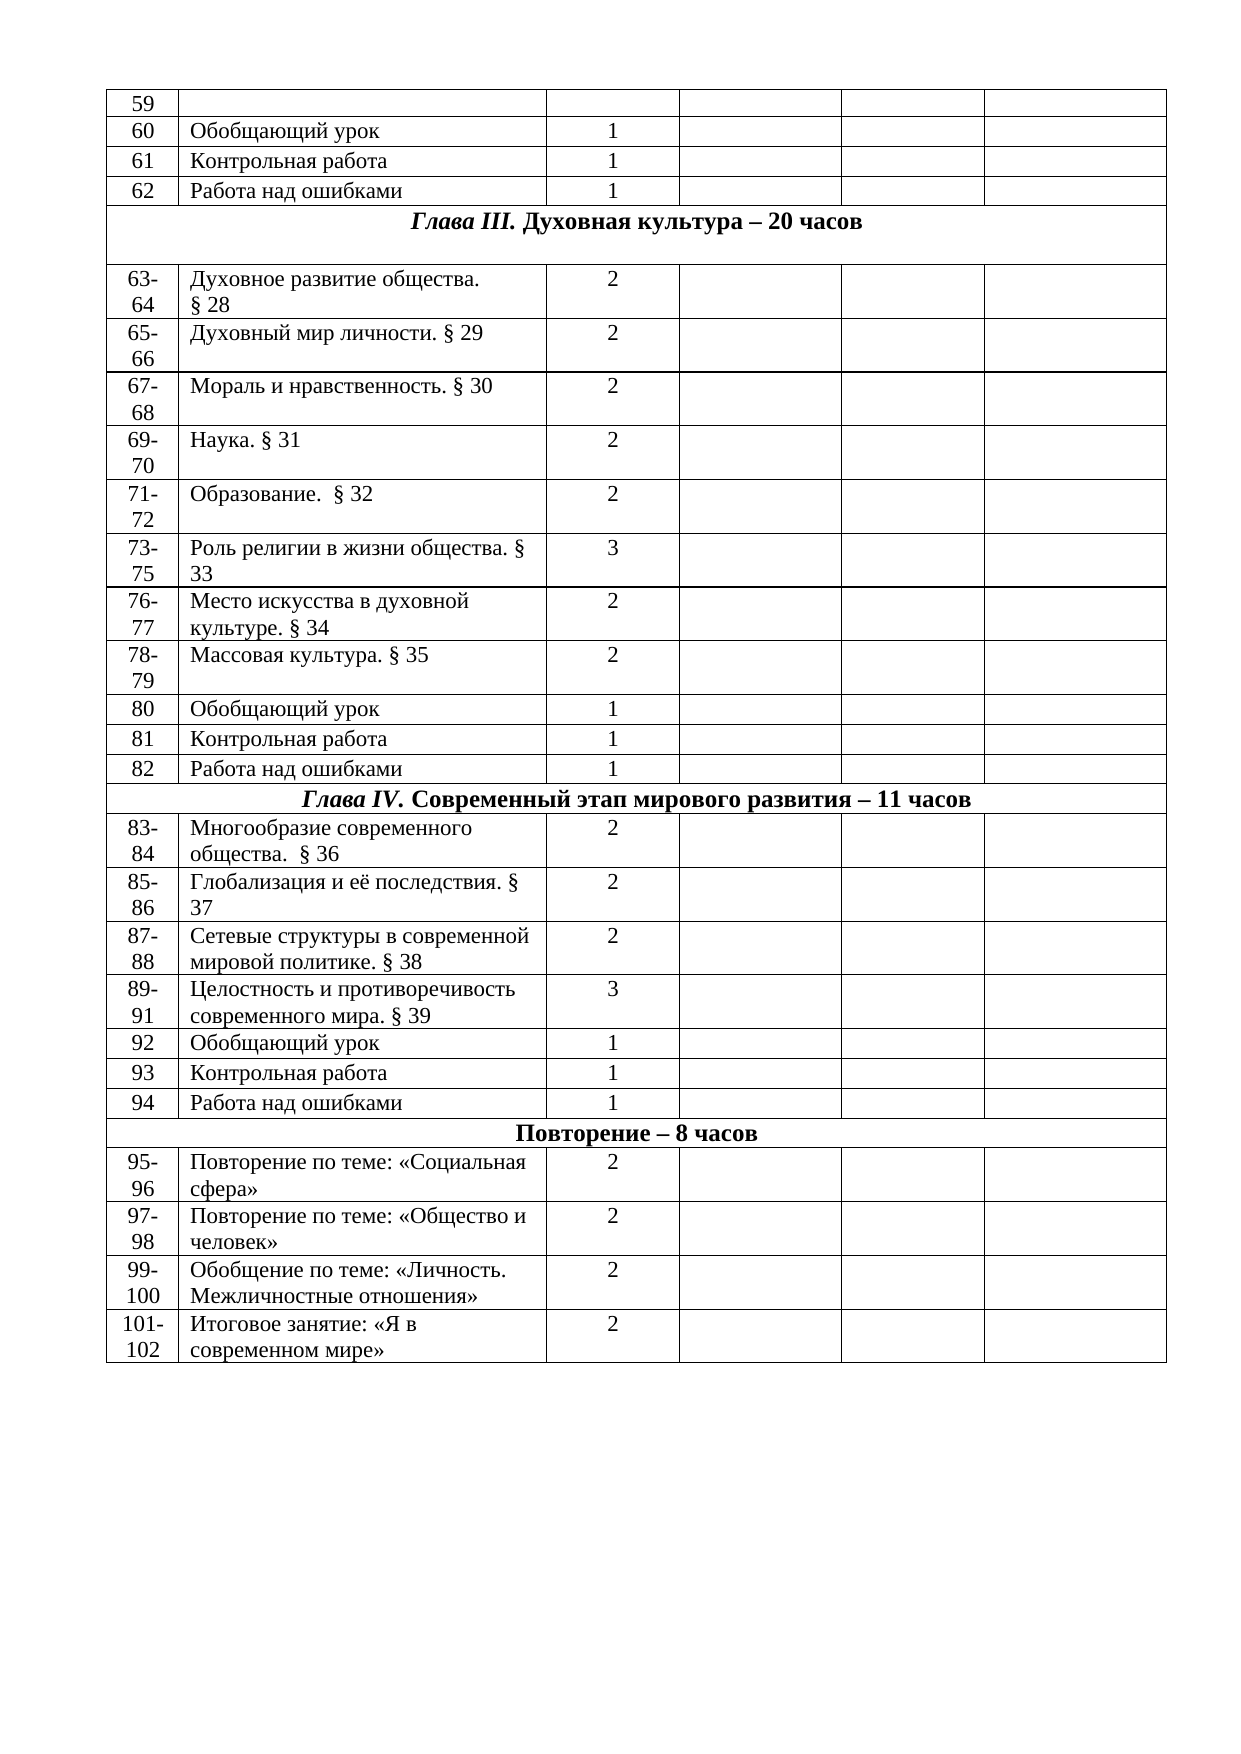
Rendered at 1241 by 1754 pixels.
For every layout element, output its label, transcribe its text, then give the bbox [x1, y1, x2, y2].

table_cell Сетевые структуры в современной мировой политике. § 38 [179, 922, 546, 974]
table_cell Повторение по теме: «Социальная сфера» [179, 1148, 546, 1201]
table_cell 62 [107, 177, 178, 205]
table_cell 2 [547, 426, 679, 479]
table_cell Многообразие современного общества. § 36 [179, 814, 546, 867]
table_cell Работа над ошибками [179, 177, 546, 205]
table_cell [985, 90, 1166, 116]
table_cell 1 [547, 755, 679, 783]
table_cell [842, 534, 984, 586]
table_cell Глава ΙΙΙ. Духовная культура – 20 часов [107, 206, 1166, 264]
table_cell [680, 922, 841, 974]
table_cell [985, 319, 1166, 371]
table_cell [985, 373, 1166, 425]
table_cell [680, 177, 841, 205]
table_cell 2 [547, 1256, 679, 1308]
table_cell 63-64 [107, 265, 178, 318]
table_cell [985, 534, 1166, 586]
table_cell [680, 1089, 841, 1117]
table_cell [680, 265, 841, 318]
table_cell 2 [547, 90, 679, 116]
table_cell 2 [547, 922, 679, 974]
table_cell Роль религии в жизни общества. § 33 [179, 534, 546, 586]
table_cell 73-75 [107, 534, 178, 586]
table_cell Массовая культура. § 35 [179, 641, 546, 694]
table_cell [842, 147, 984, 176]
table_cell Контрольная работа [179, 147, 546, 176]
table_cell Работа над ошибками [179, 1089, 546, 1117]
table_cell [842, 373, 984, 425]
table_cell 71-72 [107, 480, 178, 533]
table_cell [680, 868, 841, 921]
table_cell [680, 1310, 841, 1362]
table_cell 1 [547, 1029, 679, 1058]
table_cell Духовное развитие общества. § 28 [179, 265, 546, 318]
table_cell Мораль и нравственность. § 30 [179, 373, 546, 425]
table_cell 2 [547, 814, 679, 867]
table_cell [842, 177, 984, 205]
table_cell 60 [107, 117, 178, 146]
table_cell [985, 922, 1166, 974]
table_cell [842, 265, 984, 318]
table_cell [680, 1256, 841, 1308]
table_cell Повторение по теме: «Общество и человек» [179, 1202, 546, 1255]
table_cell 2 [547, 868, 679, 921]
table_cell 65-66 [107, 319, 178, 371]
table_cell [985, 588, 1166, 640]
table_cell 95-96 [107, 1148, 178, 1201]
table_cell Повторение – 8 часов [107, 1119, 1166, 1147]
table_cell Целостность и противоречивость современного мира. § 39 [179, 975, 546, 1028]
table_cell [680, 755, 841, 783]
table_cell [842, 426, 984, 479]
table_cell Наука. § 31 [179, 426, 546, 479]
table_cell 99-100 [107, 1256, 178, 1308]
table_cell 67-68 [107, 373, 178, 425]
table_cell 2 [547, 1310, 679, 1362]
table_cell 3 [547, 534, 679, 586]
table_cell 69-70 [107, 426, 178, 479]
table_cell [985, 177, 1166, 205]
table_cell 58-59 [107, 90, 178, 116]
table_cell [680, 90, 841, 116]
table_cell Работа над ошибками [179, 755, 546, 783]
table_cell [842, 975, 984, 1028]
table_cell [680, 480, 841, 533]
table_cell [842, 117, 984, 146]
table_cell [985, 1059, 1166, 1088]
table_cell [842, 725, 984, 753]
table_cell [842, 90, 984, 116]
table_cell 2 [547, 588, 679, 640]
table_cell 89-91 [107, 975, 178, 1028]
table_cell [842, 1256, 984, 1308]
table_cell 85-86 [107, 868, 178, 921]
table_cell [985, 1148, 1166, 1201]
table_cell [842, 1089, 984, 1117]
table_cell [985, 265, 1166, 318]
table_cell [680, 1029, 841, 1058]
table_cell Образование. § 32 [179, 480, 546, 533]
table_cell 1 [547, 147, 679, 176]
table_cell [985, 725, 1166, 753]
table_cell 94 [107, 1089, 178, 1117]
table_cell [842, 1059, 984, 1088]
table_cell [680, 975, 841, 1028]
table_cell [680, 117, 841, 146]
table_cell [842, 1029, 984, 1058]
table_cell 83-84 [107, 814, 178, 867]
table_cell [680, 373, 841, 425]
table_cell 2 [547, 319, 679, 371]
table_cell 3 [547, 975, 679, 1028]
table_cell 80 [107, 695, 178, 724]
table_cell 78-79 [107, 641, 178, 694]
table_cell [985, 814, 1166, 867]
table_cell Духовный мир личности. § 29 [179, 319, 546, 371]
table_cell [842, 1148, 984, 1201]
table_cell [985, 117, 1166, 146]
table_cell [842, 868, 984, 921]
table_cell [985, 1029, 1166, 1058]
table_cell 97-98 [107, 1202, 178, 1255]
table_cell [680, 1202, 841, 1255]
table_cell [985, 480, 1166, 533]
table_cell [985, 695, 1166, 724]
table_cell Обобщающий урок [179, 117, 546, 146]
table_cell 1 [547, 1059, 679, 1088]
table_cell [842, 1202, 984, 1255]
table_cell 93 [107, 1059, 178, 1088]
table_cell 61 [107, 147, 178, 176]
table_cell [680, 147, 841, 176]
table_cell 101-102 [107, 1310, 178, 1362]
table_cell [842, 755, 984, 783]
table_cell 1 [547, 725, 679, 753]
table_cell [985, 1310, 1166, 1362]
table_cell [985, 975, 1166, 1028]
table_cell [842, 480, 984, 533]
table_cell 76-77 [107, 588, 178, 640]
table_cell [985, 1256, 1166, 1308]
table_cell [985, 755, 1166, 783]
table_cell [680, 641, 841, 694]
table_cell [680, 534, 841, 586]
table_cell [842, 641, 984, 694]
table_cell [985, 641, 1166, 694]
table_cell [680, 1148, 841, 1201]
table_cell 1 [547, 177, 679, 205]
table_cell 1 [547, 1089, 679, 1117]
table_cell 1 [547, 695, 679, 724]
table_cell 2 [547, 373, 679, 425]
table_cell 1 [547, 117, 679, 146]
table_cell [985, 868, 1166, 921]
table_cell Контрольная работа [179, 725, 546, 753]
table_cell Обобщающий урок [179, 695, 546, 724]
table_cell [680, 725, 841, 753]
table_cell [842, 1310, 984, 1362]
table_cell 81 [107, 725, 178, 753]
table_cell [842, 814, 984, 867]
table_cell [985, 1089, 1166, 1117]
table_cell 82 [107, 755, 178, 783]
table_cell Итоговое занятие: «Я в современном мире» [179, 1310, 546, 1362]
table_cell [680, 319, 841, 371]
table_cell [842, 319, 984, 371]
table_cell Обобщение по теме: «Личность. Межличностные отношения» [179, 1256, 546, 1308]
table_cell [985, 426, 1166, 479]
table_cell [680, 1059, 841, 1088]
table_cell [985, 1202, 1166, 1255]
table_cell 2 [547, 1148, 679, 1201]
table_cell [842, 588, 984, 640]
table_cell [680, 695, 841, 724]
table_cell 2 [547, 1202, 679, 1255]
table_cell Место искусства в духовной культуре. § 34 [179, 588, 546, 640]
table_cell Глобализация и её последствия. § 37 [179, 868, 546, 921]
table_cell 87-88 [107, 922, 178, 974]
table_cell Глава ΙV. Современный этап мирового развития – 11 часов [107, 784, 1166, 813]
table_cell [680, 588, 841, 640]
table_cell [179, 90, 546, 116]
table_cell [985, 147, 1166, 176]
table_cell 2 [547, 480, 679, 533]
table_cell [842, 695, 984, 724]
table_cell Обобщающий урок [179, 1029, 546, 1058]
table_cell 2 [547, 265, 679, 318]
table_cell Контрольная работа [179, 1059, 546, 1088]
table_cell 2 [547, 641, 679, 694]
table_cell [680, 814, 841, 867]
table_cell [680, 426, 841, 479]
table_cell 92 [107, 1029, 178, 1058]
table_cell [842, 922, 984, 974]
